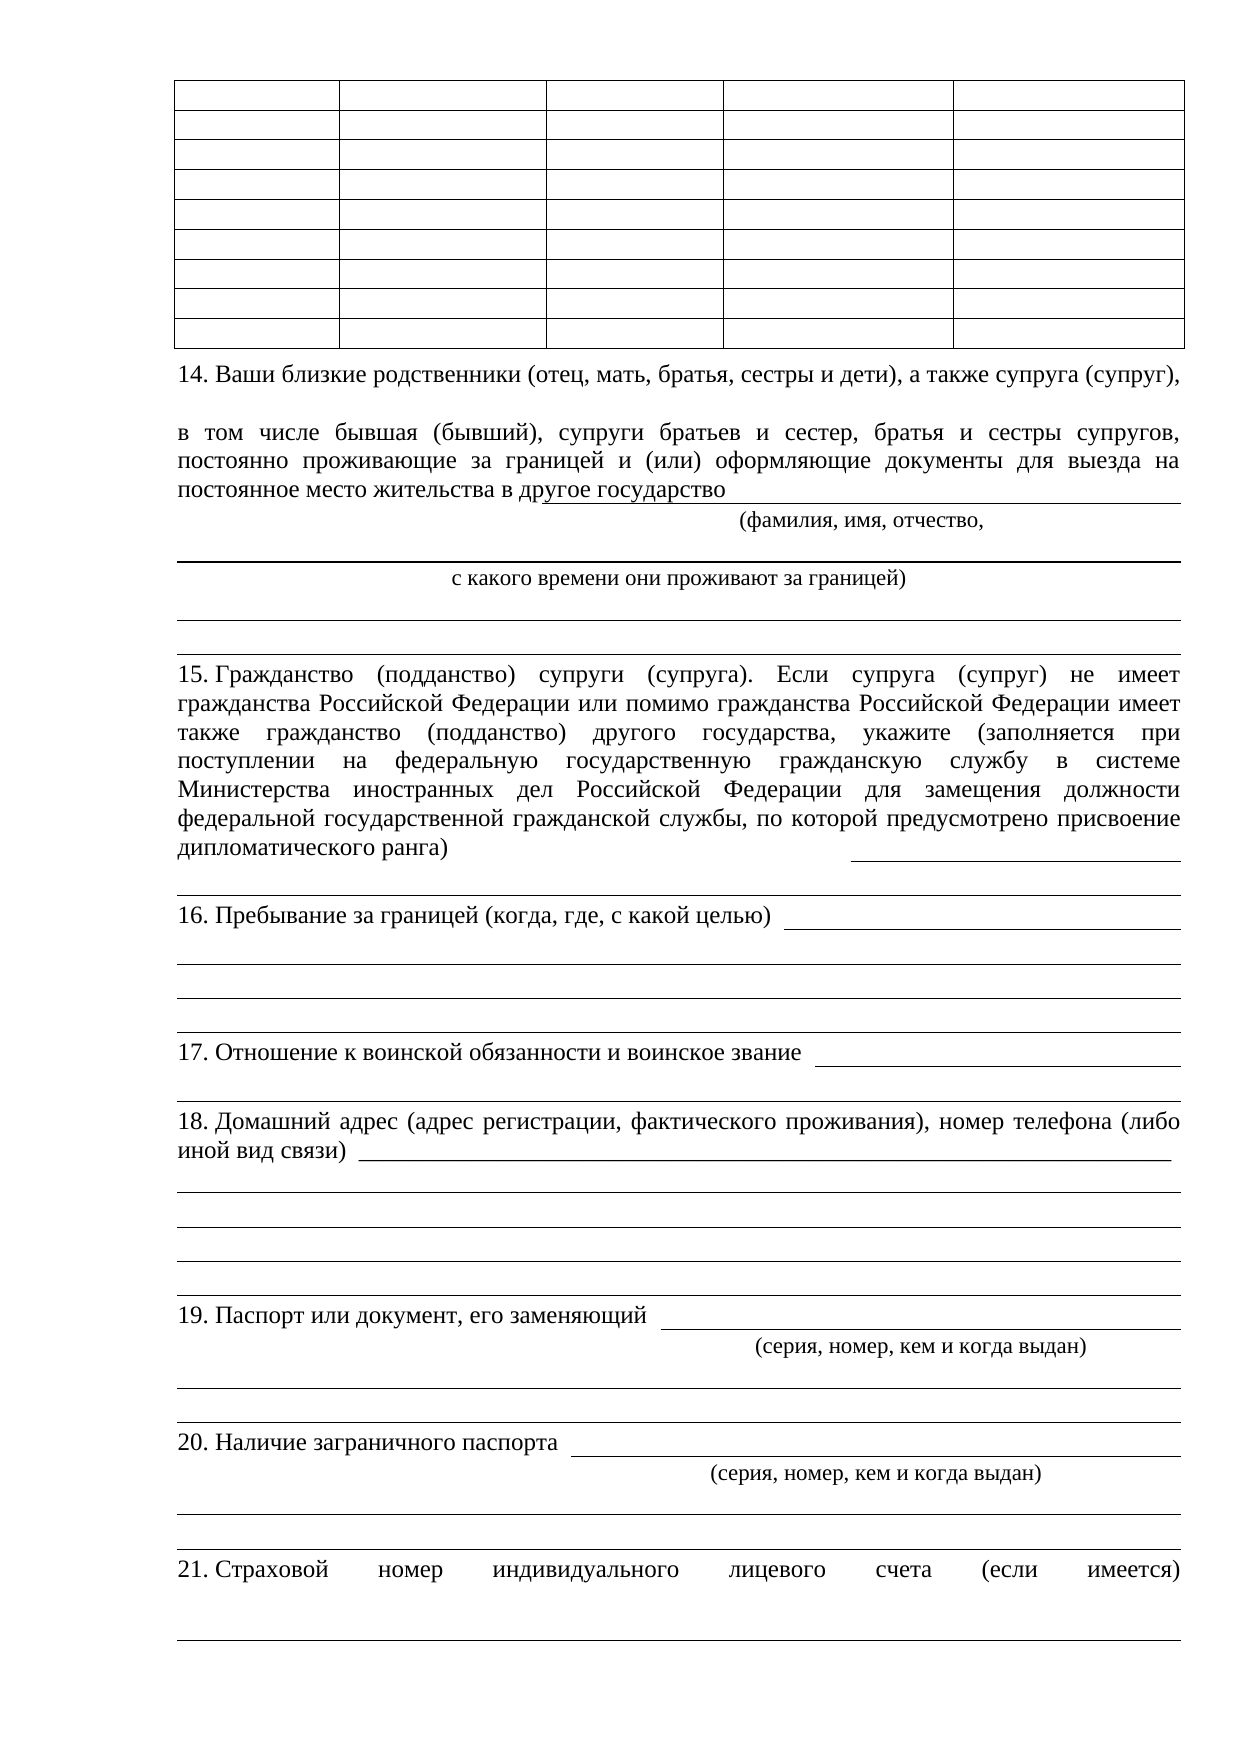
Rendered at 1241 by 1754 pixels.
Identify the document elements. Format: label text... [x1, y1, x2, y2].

table_cell [175, 230, 339, 258]
text 14. Ваши близкие родственники (отец, мать, братья, сестры и дети), а также супруга (супруг), в том числе бывшая (бывший), супруги братьев и сестер, братья и сестры супругов, постоянно проживающие за границей и (или) оформляющие документы для выезда на постоянное место жительства в другое государство [177, 359, 1181, 503]
table_cell [340, 319, 546, 348]
text 16. Пребывание за границей (когда, где, с какой целью) [177, 900, 1181, 929]
table_cell [724, 200, 953, 229]
table_cell [954, 111, 1184, 139]
table_cell [547, 81, 723, 109]
text 17. Отношение к воинской обязанности и воинское звание [177, 1037, 1181, 1066]
table_cell [340, 170, 546, 199]
table_cell [340, 81, 546, 109]
table_cell [954, 289, 1184, 318]
table_cell [547, 230, 723, 258]
table_cell [175, 260, 339, 288]
table_cell [175, 289, 339, 318]
table_cell [547, 170, 723, 199]
text 20. Наличие заграничного паспорта [177, 1427, 1181, 1456]
table_cell [340, 289, 546, 318]
table_cell [175, 81, 339, 109]
text (серия, номер, кем и когда выдан) [571, 1457, 1181, 1486]
table_cell [724, 230, 953, 258]
table_cell [547, 111, 723, 139]
text с какого времени они проживают за границей) [177, 563, 1181, 591]
table_cell [954, 319, 1184, 348]
table_cell [340, 140, 546, 169]
table_cell [547, 319, 723, 348]
table_cell [954, 260, 1184, 288]
table_cell [954, 140, 1184, 169]
table_cell [175, 170, 339, 199]
table_cell [175, 111, 339, 139]
text 15. Гражданство (подданство) супруги (супруга). Если супруга (супруг) не имеет гражданства Российской Федерации или помимо гражданства Российской Федерации имеет также гражданство (подданство) другого государства, укажите (заполняется при поступлении на федеральную государственную гражданскую службу в системе Министерства иностранных дел Российской Федерации для замещения должности федеральной государственной гражданской службы, по которой предусмотрено присвоение дипломатического ранга) [177, 659, 1181, 861]
table_cell [175, 200, 339, 229]
text 21. Страховой номер индивидуального лицевого счета (если имеется) [177, 1554, 1181, 1611]
text 18. Домашний адрес (адрес регистрации, фактического проживания), номер телефона (либо иной вид связи) _________________________________________________________________ [177, 1106, 1181, 1163]
table_cell [724, 319, 953, 348]
text (фамилия, имя, отчество, [542, 504, 1181, 533]
text 19. Паспорт или документ, его заменяющий [177, 1301, 1181, 1329]
table_cell [340, 260, 546, 288]
table_cell [547, 260, 723, 288]
table_cell [340, 200, 546, 229]
table_cell [954, 170, 1184, 199]
table_cell [954, 200, 1184, 229]
table_cell [547, 140, 723, 169]
table_cell [547, 200, 723, 229]
table_cell [175, 319, 339, 348]
table_cell [724, 81, 953, 109]
table_cell [724, 170, 953, 199]
table_cell [724, 111, 953, 139]
table_cell [340, 111, 546, 139]
table_cell [954, 81, 1184, 109]
table_cell [340, 230, 546, 258]
table_cell [954, 230, 1184, 258]
table_cell [547, 289, 723, 318]
table_cell [724, 289, 953, 318]
table_cell [175, 140, 339, 169]
table_cell [724, 260, 953, 288]
text (серия, номер, кем и когда выдан) [661, 1330, 1181, 1359]
table_cell [724, 140, 953, 169]
